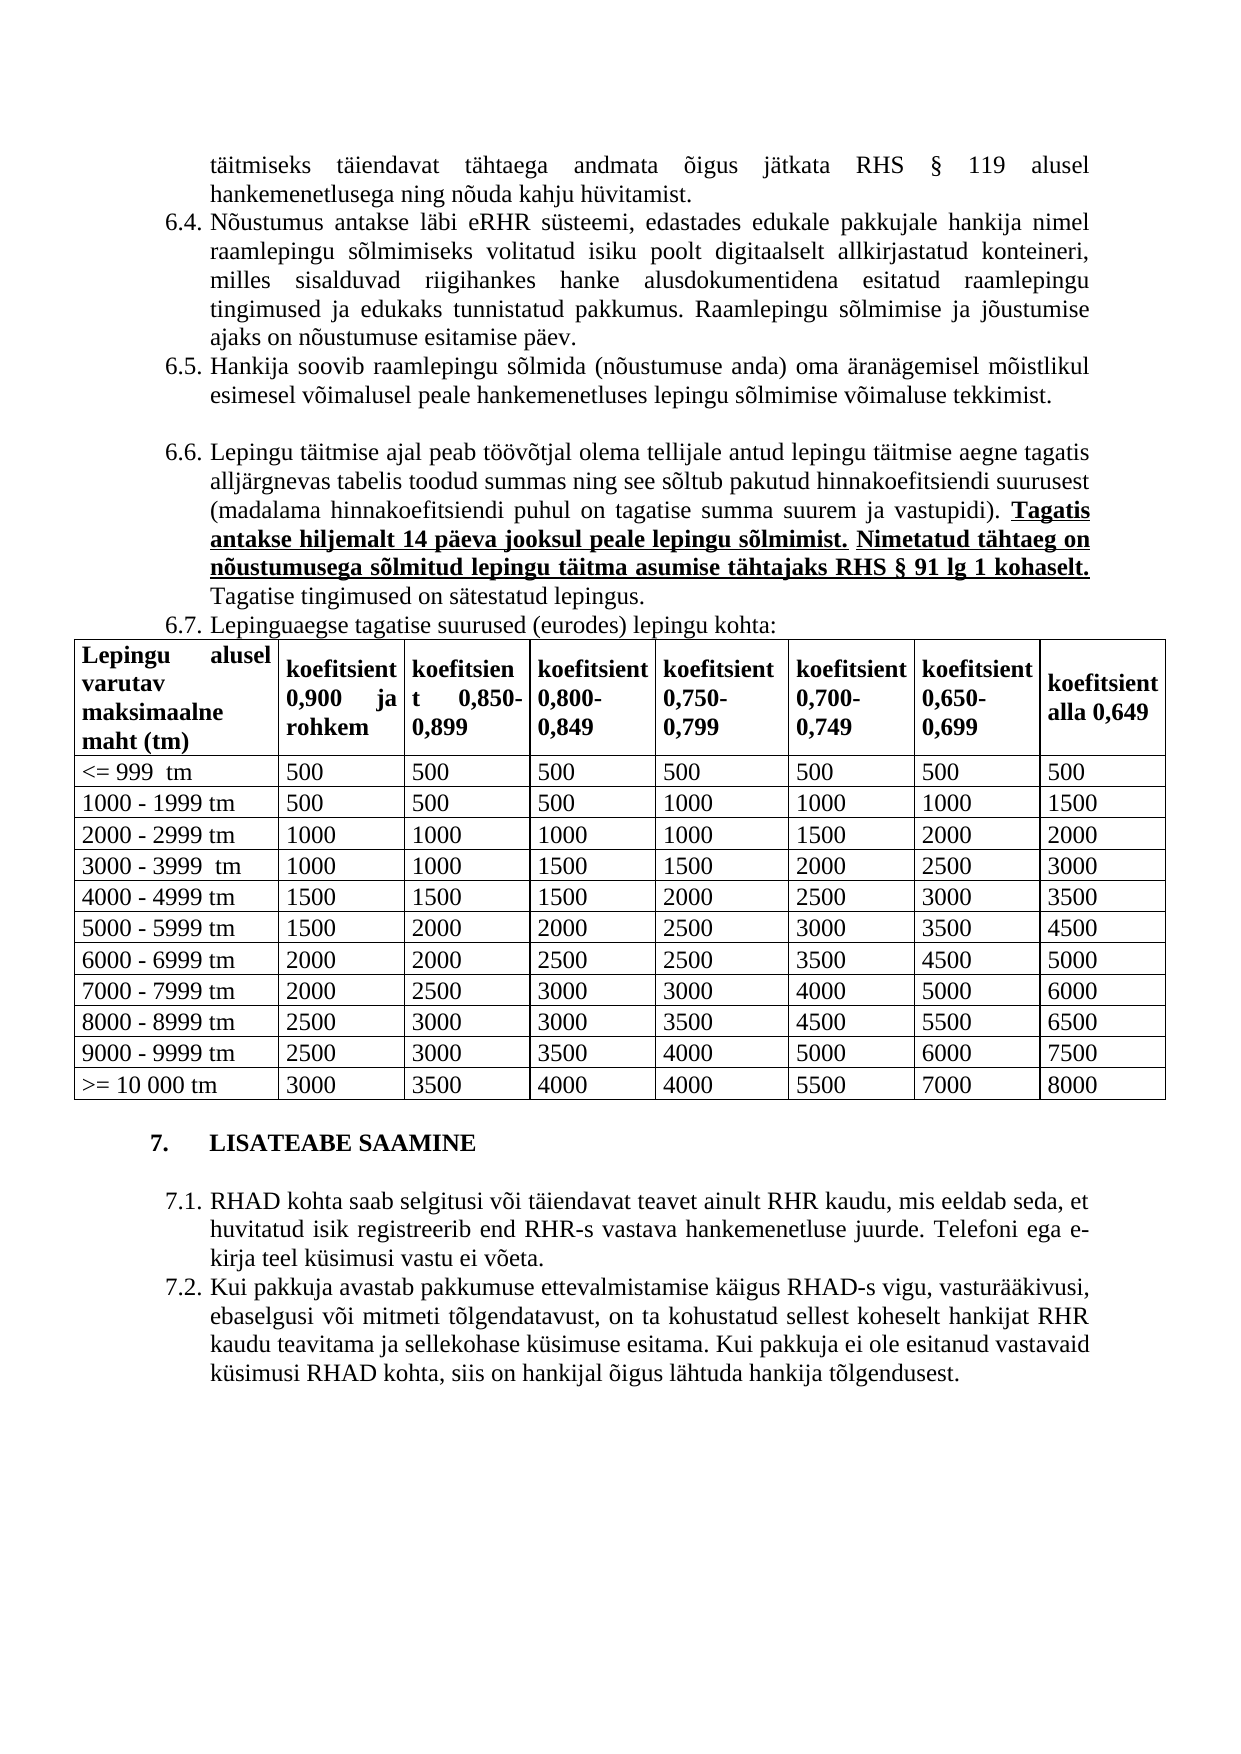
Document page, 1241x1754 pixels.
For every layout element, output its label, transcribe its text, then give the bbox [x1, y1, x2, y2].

table_cell 4000 [656, 1037, 788, 1067]
table_cell 1000 [656, 818, 788, 848]
table_cell 500 [531, 787, 655, 817]
table_cell 2500 [656, 943, 788, 973]
table_cell 5000 [915, 975, 1039, 1005]
table_cell 1000 [405, 850, 529, 880]
table_cell 7000 [915, 1068, 1039, 1098]
text Kui pakkuja avastab pakkumuse ettevalmistamise käigus RHAD-s vigu, vasturääkivusi, ebaselgusi või mitmeti tõlgendatavust, on ta kohustatud sellest koheselt hankijat RHR kaudu teavitama ja sellekohase küsimuse esitama. Kui pakkuja ei ole esitanud vastavaid küsimusi RHAD kohta, siis on hankijal õigus lähtuda hankija tõlgendusest. [165, 1272, 1090, 1387]
table_cell 1000 [405, 818, 529, 848]
table_cell 500 [279, 756, 404, 786]
table_header koefitsient 0,650-0,699 [915, 640, 1039, 755]
table_cell 1500 [279, 912, 404, 942]
table_cell 3000 - 3999 tm [75, 850, 278, 880]
table_cell 1000 [279, 850, 404, 880]
table_cell 1000 [789, 787, 914, 817]
table_cell 5000 - 5999 tm [75, 912, 278, 942]
table_cell 7000 - 7999 tm [75, 975, 278, 1005]
table_cell 1000 [656, 787, 788, 817]
table_cell 1000 - 1999 tm [75, 787, 278, 817]
table_cell 3000 [1041, 850, 1165, 880]
table_cell 1500 [789, 818, 914, 848]
table_cell 6000 - 6999 tm [75, 943, 278, 973]
table_header koefitsient 0,800-0,849 [531, 640, 655, 755]
text Lepingu täitmise ajal peab töövõtjal olema tellijale antud lepingu täitmise aegne tagatis alljärgnevas tabelis toodud summas ning see sõltub pakutud hinnakoefitsiendi suurusest (madalama hinnakoefitsiendi puhul on tagatise summa suurem ja vastupidi). Tagatis antakse hiljemalt 14 päeva jooksul peale lepingu sõlmimist. Nimetatud tähtaeg on nõustumusega sõlmitud lepingu täitma asumise tähtajaks RHS § 91 lg 1 kohaselt. Tagatise tingimused on sätestatud lepingus. [165, 437, 1090, 610]
text RHAD kohta saab selgitusi või täiendavat teavet ainult RHR kaudu, mis eeldab seda, et huvitatud isik registreerib end RHR-s vastava hankemenetluse juurde. Telefoni ega e-kirja teel küsimusi vastu ei võeta. [165, 1186, 1090, 1272]
table_cell <= 999 tm [75, 756, 278, 786]
table_cell 3000 [656, 975, 788, 1005]
table_cell 2000 [656, 881, 788, 911]
table_cell 1500 [405, 881, 529, 911]
table_cell 5000 [789, 1037, 914, 1067]
table_header Lepingu alusel varutav maksimaalne maht (tm) [75, 640, 278, 755]
table_cell 1500 [656, 850, 788, 880]
table_cell 1500 [1041, 787, 1165, 817]
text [165, 150, 1090, 207]
table_cell 8000 - 8999 tm [75, 1006, 278, 1036]
text Hankija soovib raamlepingu sõlmida (nõustumuse anda) oma äranägemisel mõistlikul esimesel võimalusel peale hankemenetluses lepingu sõlmimise võimaluse tekkimist. [165, 351, 1090, 409]
table_cell 3000 [279, 1068, 404, 1098]
table_header koefitsient 0,900 ja rohkem [279, 640, 404, 755]
table_cell 3500 [915, 912, 1039, 942]
table_cell 1000 [531, 818, 655, 848]
table_cell 2000 [279, 975, 404, 1005]
table_cell 4500 [789, 1006, 914, 1036]
table_cell 1000 [279, 818, 404, 848]
table_cell 2000 - 2999 tm [75, 818, 278, 848]
table_cell 2500 [915, 850, 1039, 880]
table_cell 1500 [531, 850, 655, 880]
table_cell 9000 - 9999 tm [75, 1037, 278, 1067]
table_cell 2500 [279, 1006, 404, 1036]
table_cell 4000 - 4999 tm [75, 881, 278, 911]
table_cell 3000 [405, 1037, 529, 1067]
table_cell 5500 [915, 1006, 1039, 1036]
table_cell 4500 [915, 943, 1039, 973]
table_cell 3500 [405, 1068, 529, 1098]
table_cell 1500 [531, 881, 655, 911]
table_cell 3000 [531, 1006, 655, 1036]
text Lepinguaegse tagatise suurused (eurodes) lepingu kohta: [165, 610, 1090, 639]
table_cell 500 [405, 787, 529, 817]
text Nõustumus antakse läbi eRHR süsteemi, edastades edukale pakkujale hankija nimel raamlepingu sõlmimiseks volitatud isiku poolt digitaalselt allkirjastatud konteineri, milles sisalduvad riigihankes hanke alusdokumentidena esitatud raamlepingu tingimused ja edukaks tunnistatud pakkumus. Raamlepingu sõlmimise ja jõustumise ajaks on nõustumuse esitamise päev. [165, 207, 1090, 351]
table_cell 2500 [531, 943, 655, 973]
table_cell 2500 [405, 975, 529, 1005]
table_cell 3500 [1041, 881, 1165, 911]
table_cell 4000 [531, 1068, 655, 1098]
table_cell 500 [789, 756, 914, 786]
table_cell 2500 [789, 881, 914, 911]
table_cell 5000 [1041, 943, 1165, 973]
table_cell 2000 [279, 943, 404, 973]
table_cell 2000 [915, 818, 1039, 848]
table_cell 1000 [915, 787, 1039, 817]
table_cell 500 [405, 756, 529, 786]
table_cell 3500 [789, 943, 914, 973]
table_cell 2000 [405, 912, 529, 942]
table_cell 500 [1041, 756, 1165, 786]
table_cell 3000 [789, 912, 914, 942]
table_cell 6000 [1041, 975, 1165, 1005]
table_header koefitsient 0,700-0,749 [789, 640, 914, 755]
table_cell 2000 [531, 912, 655, 942]
table_cell 5500 [789, 1068, 914, 1098]
table_cell 6000 [915, 1037, 1039, 1067]
table_cell 500 [279, 787, 404, 817]
table_cell 3500 [656, 1006, 788, 1036]
table_cell 8000 [1041, 1068, 1165, 1098]
table_cell 3000 [531, 975, 655, 1005]
table_cell 4000 [789, 975, 914, 1005]
table_cell 1500 [279, 881, 404, 911]
table_cell 2000 [1041, 818, 1165, 848]
table_cell 7500 [1041, 1037, 1165, 1067]
table_header koefitsient 0,750-0,799 [656, 640, 788, 755]
table_cell 500 [531, 756, 655, 786]
table_cell 3000 [405, 1006, 529, 1036]
table_header koefitsient alla 0,649 [1041, 640, 1165, 755]
table_cell 4500 [1041, 912, 1165, 942]
table_cell 2000 [405, 943, 529, 973]
table_cell 2500 [279, 1037, 404, 1067]
table_cell >= 10 000 tm [75, 1068, 278, 1098]
table_cell 6500 [1041, 1006, 1165, 1036]
table_cell 4000 [656, 1068, 788, 1098]
table_cell 2000 [789, 850, 914, 880]
table_cell 2500 [656, 912, 788, 942]
table_header koefitsient 0,850-0,899 [405, 640, 529, 755]
table_cell 3500 [531, 1037, 655, 1067]
table_cell 500 [915, 756, 1039, 786]
table_cell 500 [656, 756, 788, 786]
list LISATEABE SAAMINE [150, 1128, 1090, 1157]
table_cell 3000 [915, 881, 1039, 911]
